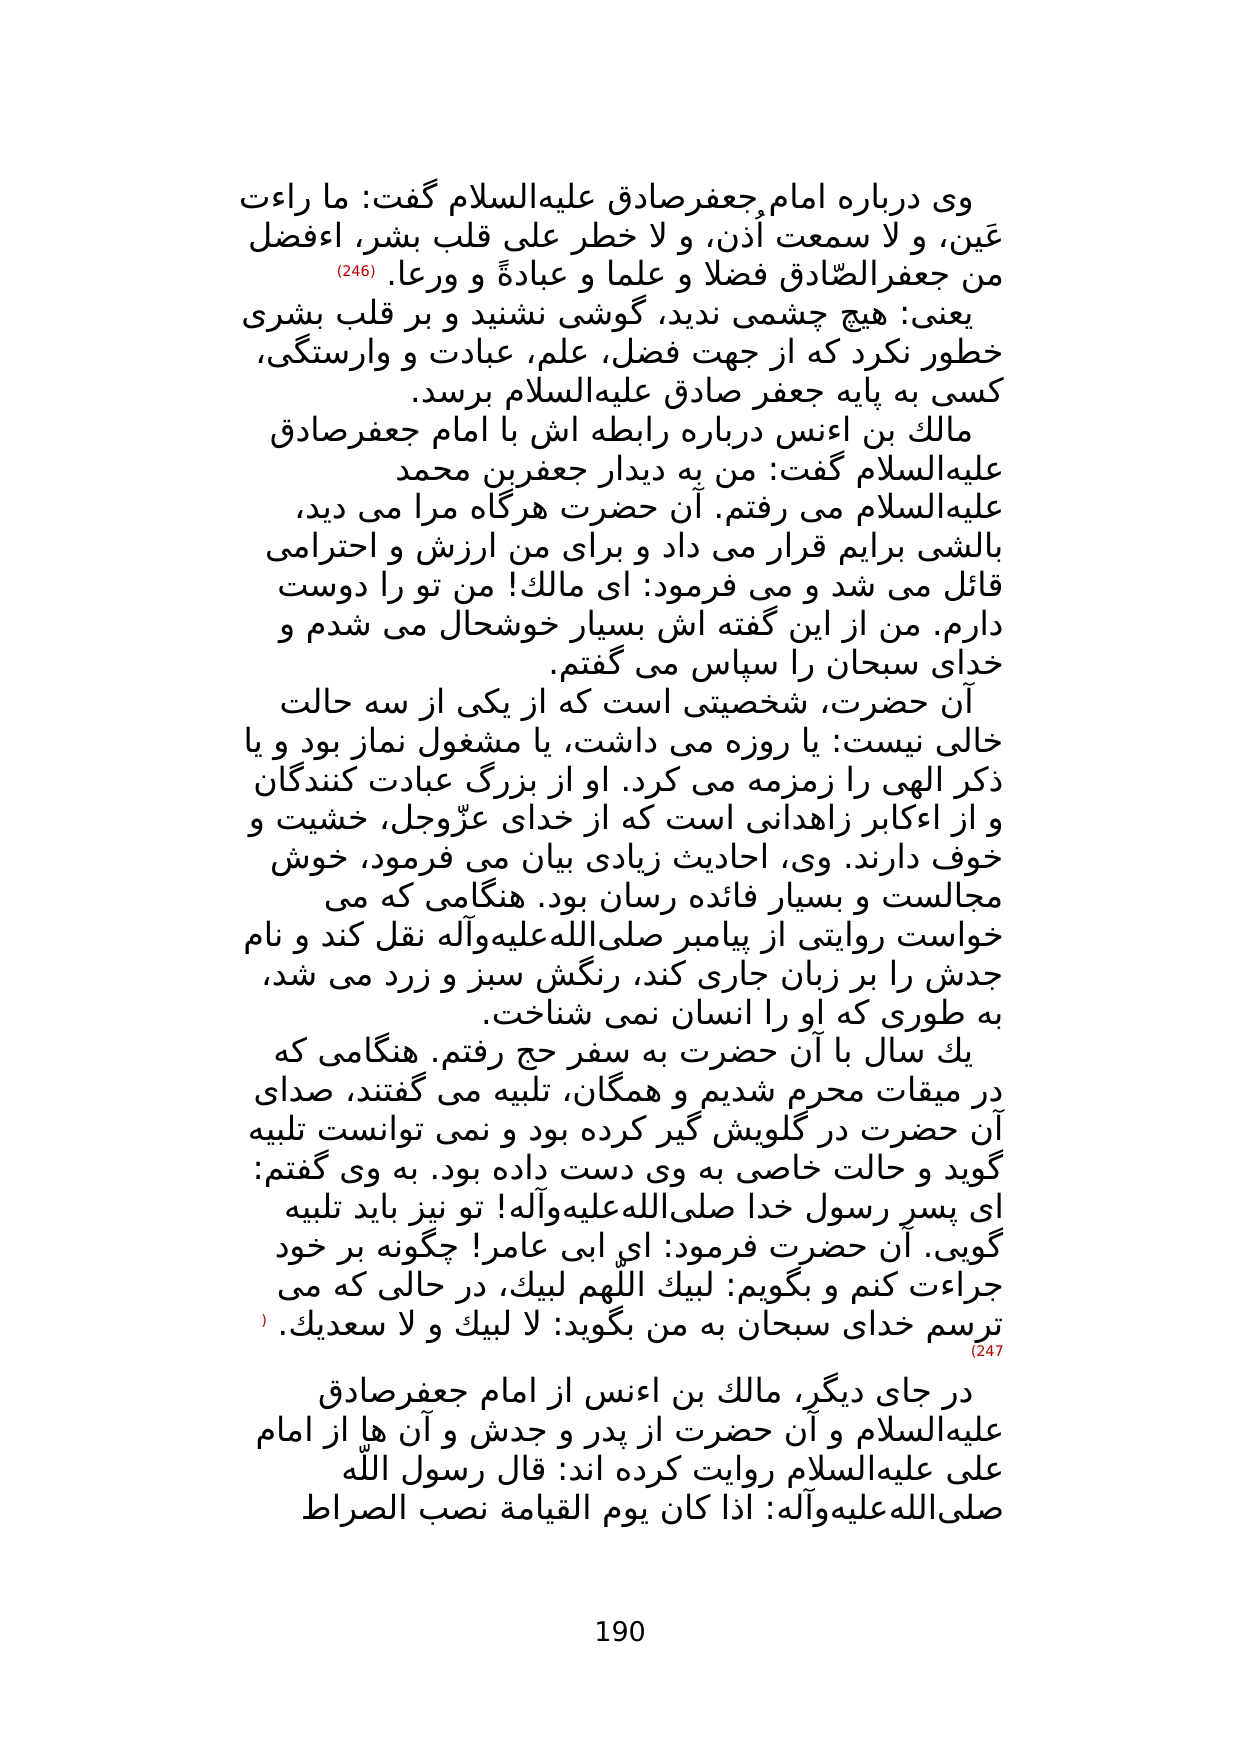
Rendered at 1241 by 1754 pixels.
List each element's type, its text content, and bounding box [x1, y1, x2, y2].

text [236, 1372, 1004, 1527]
text يعنى: هيچ چشمى نديد، گوشى نشنيد و بر قلب بشرى خطور نكرد كه از جهت فضل، علم، عبادت و وارستگى، كسى به پايه جعفر صادق عليه‌السلام برسد. [236, 294, 1004, 410]
text وى درباره امام جعفرصادق عليه‌السلام گفت: ما راءت عَين، و لا سمعت اُذن، و لا خطر على قلب بشر، اءفضل من جعفرالصّادق فضلا و علما و عبادةً و ورعا. (246) [236, 177, 1004, 294]
text مالك بن اءنس درباره رابطه اش با امام جعفرصادق عليه‌السلام گفت: من به ديدار جعفربن محمد عليه‌السلام مى رفتم. آن حضرت هرگاه مرا مى ديد، بالشى برايم قرار مى داد و براى من ارزش و احترامى قائل مى شد و مى فرمود: اى مالك! من تو را دوست دارم. من از اين گفته اش بسيار خوشحال مى شدم و خداى سبحان را سپاس مى گفتم. [236, 410, 1004, 682]
text آن حضرت، شخصيتى است كه از يكى از سه حالت خالى نيست: يا روزه مى داشت، يا مشغول نماز بود و يا ذكر الهى را زمزمه مى كرد. او از بزرگ عبادت كنندگان و از اءكابر زاهدانى است كه از خداى عزّوجل، خشيت و خوف دارند. وى، احاديث زيادى بيان مى فرمود، خوش مجالست و بسيار فائده رسان بود. هنگامى كه مى خواست روايتى از پيامبر صلى‌الله‌عليه‌وآله نقل كند و نام جدش را بر زبان جارى كند، رنگش سبز و زرد مى شد، به طورى كه او را انسان نمى شناخت. [236, 682, 1004, 1032]
text يك سال با آن حضرت به سفر حج رفتم. هنگامى كه در ميقات محرم شديم و همگان، تلبيه مى گفتند، صداى آن حضرت در گلويش گير كرده بود و نمى توانست تلبيه گويد و حالت خاصى به وى دست داده بود. به وى گفتم: اى پسر رسول خدا صلى‌الله‌عليه‌وآله! تو نيز بايد تلبيه گويى. آن حضرت فرمود: اى ابى عامر! چگونه بر خود جراءت كنم و بگويم: لبيك اللّهم لبيك، در حالى كه مى ترسم خداى سبحان به من بگويد: لا لبيك و لا سعديك. (247) [236, 1032, 1004, 1372]
